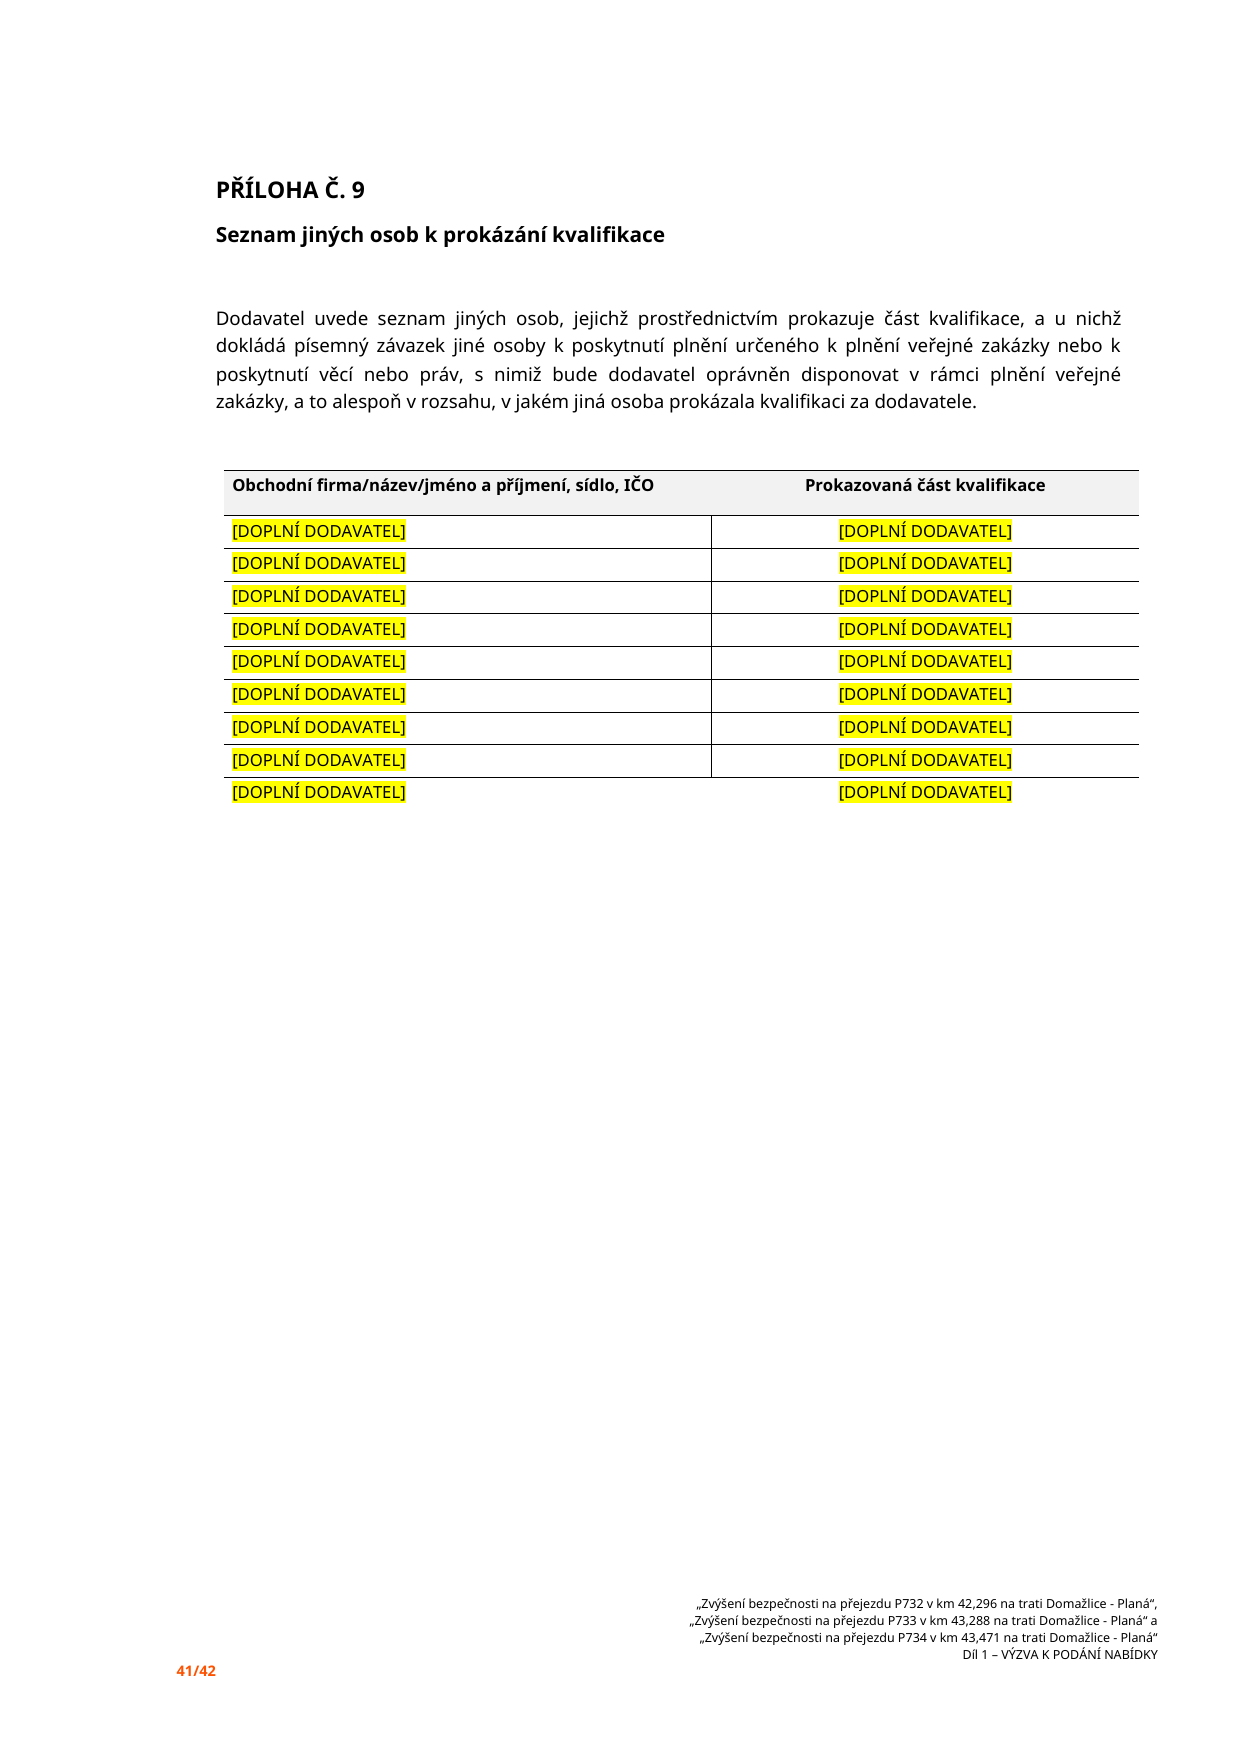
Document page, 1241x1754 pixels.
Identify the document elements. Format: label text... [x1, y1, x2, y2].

table_cell [DOPLNÍ DODAVATEL] [224, 614, 711, 646]
table_cell [DOPLNÍ DODAVATEL] [224, 680, 711, 711]
table_cell [DOPLNÍ DODAVATEL] [224, 516, 711, 548]
table_cell [DOPLNÍ DODAVATEL] [712, 647, 1139, 679]
table_cell [DOPLNÍ DODAVATEL] [224, 745, 711, 777]
table_cell [DOPLNÍ DODAVATEL] [224, 549, 711, 581]
table_cell [DOPLNÍ DODAVATEL] [224, 778, 711, 809]
text Dodavatel uvede seznam jiných osob, jejichž prostřednictvím prokazuje část kvalifikace, a u nichž dokládá písemný závazek jiné osoby k poskytnutí plnění určeného k plnění veřejné zakázky nebo k poskytnutí věcí nebo práv, s nimiž bude dodavatel oprávněn disponovat v rámci plnění veřejné zakázky, a to alespoň v rozsahu, v jakém jiná osoba prokázala kvalifikaci za dodavatele. [216, 305, 1122, 414]
table_cell [DOPLNÍ DODAVATEL] [712, 549, 1139, 581]
text Seznam jiných osob k prokázání kvalifikace [216, 221, 1122, 249]
table_cell [DOPLNÍ DODAVATEL] [711, 778, 1139, 809]
table_cell [DOPLNÍ DODAVATEL] [712, 713, 1139, 744]
table_cell [DOPLNÍ DODAVATEL] [224, 582, 711, 613]
table_cell [DOPLNÍ DODAVATEL] [712, 614, 1139, 646]
table_cell [DOPLNÍ DODAVATEL] [712, 680, 1139, 711]
table_cell [DOPLNÍ DODAVATEL] [712, 745, 1139, 777]
table_cell [DOPLNÍ DODAVATEL] [712, 516, 1139, 548]
text Příloha č. 9 [216, 174, 1122, 205]
table_cell [DOPLNÍ DODAVATEL] [224, 647, 711, 679]
table_cell [DOPLNÍ DODAVATEL] [712, 582, 1139, 613]
table_header Obchodní firma/název/jméno a příjmení, sídlo, IČO [224, 471, 711, 515]
table_cell [DOPLNÍ DODAVATEL] [224, 713, 711, 744]
table_header Prokazovaná část kvalifikace [711, 471, 1139, 515]
